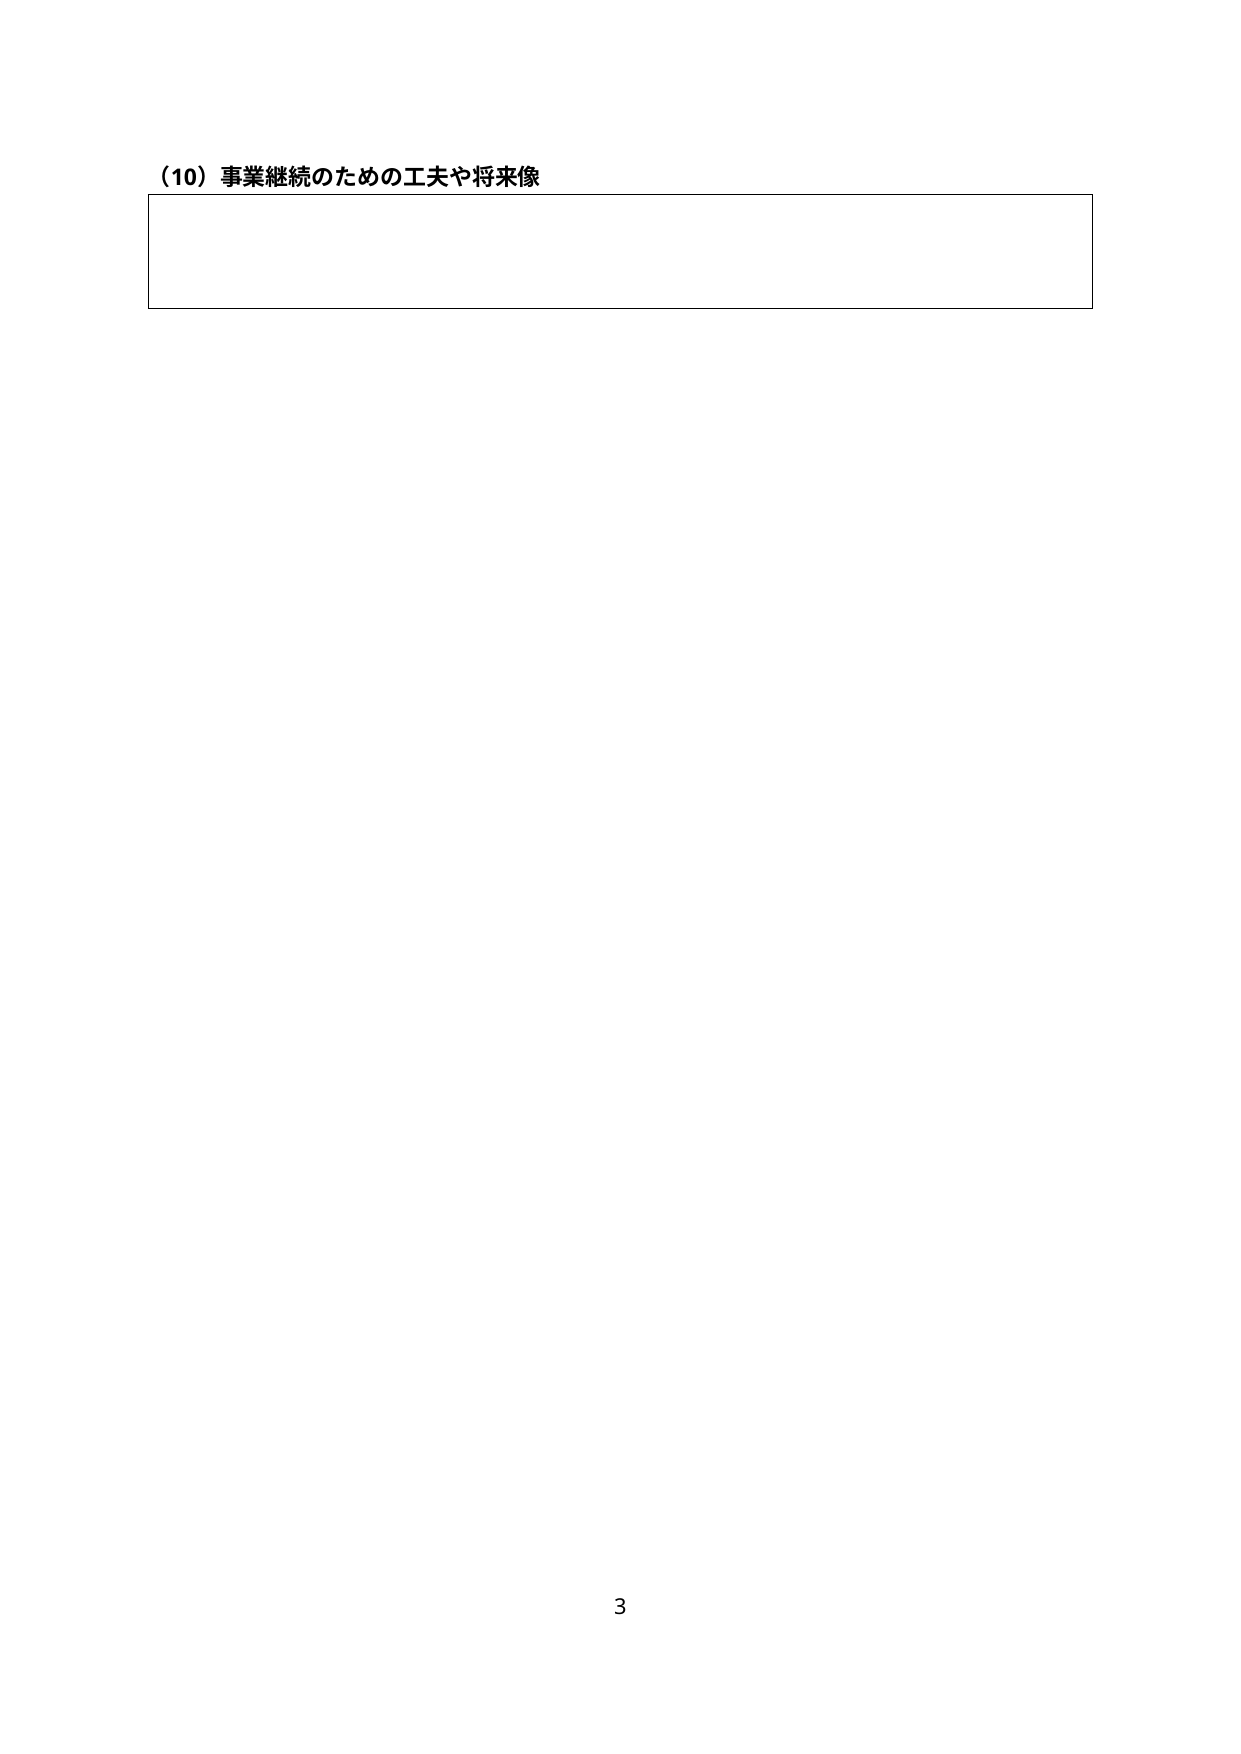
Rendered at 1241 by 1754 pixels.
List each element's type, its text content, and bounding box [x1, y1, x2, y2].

text （10）事業継続のための工夫や将来像 [148, 157, 1092, 194]
table_header [149, 195, 1092, 308]
